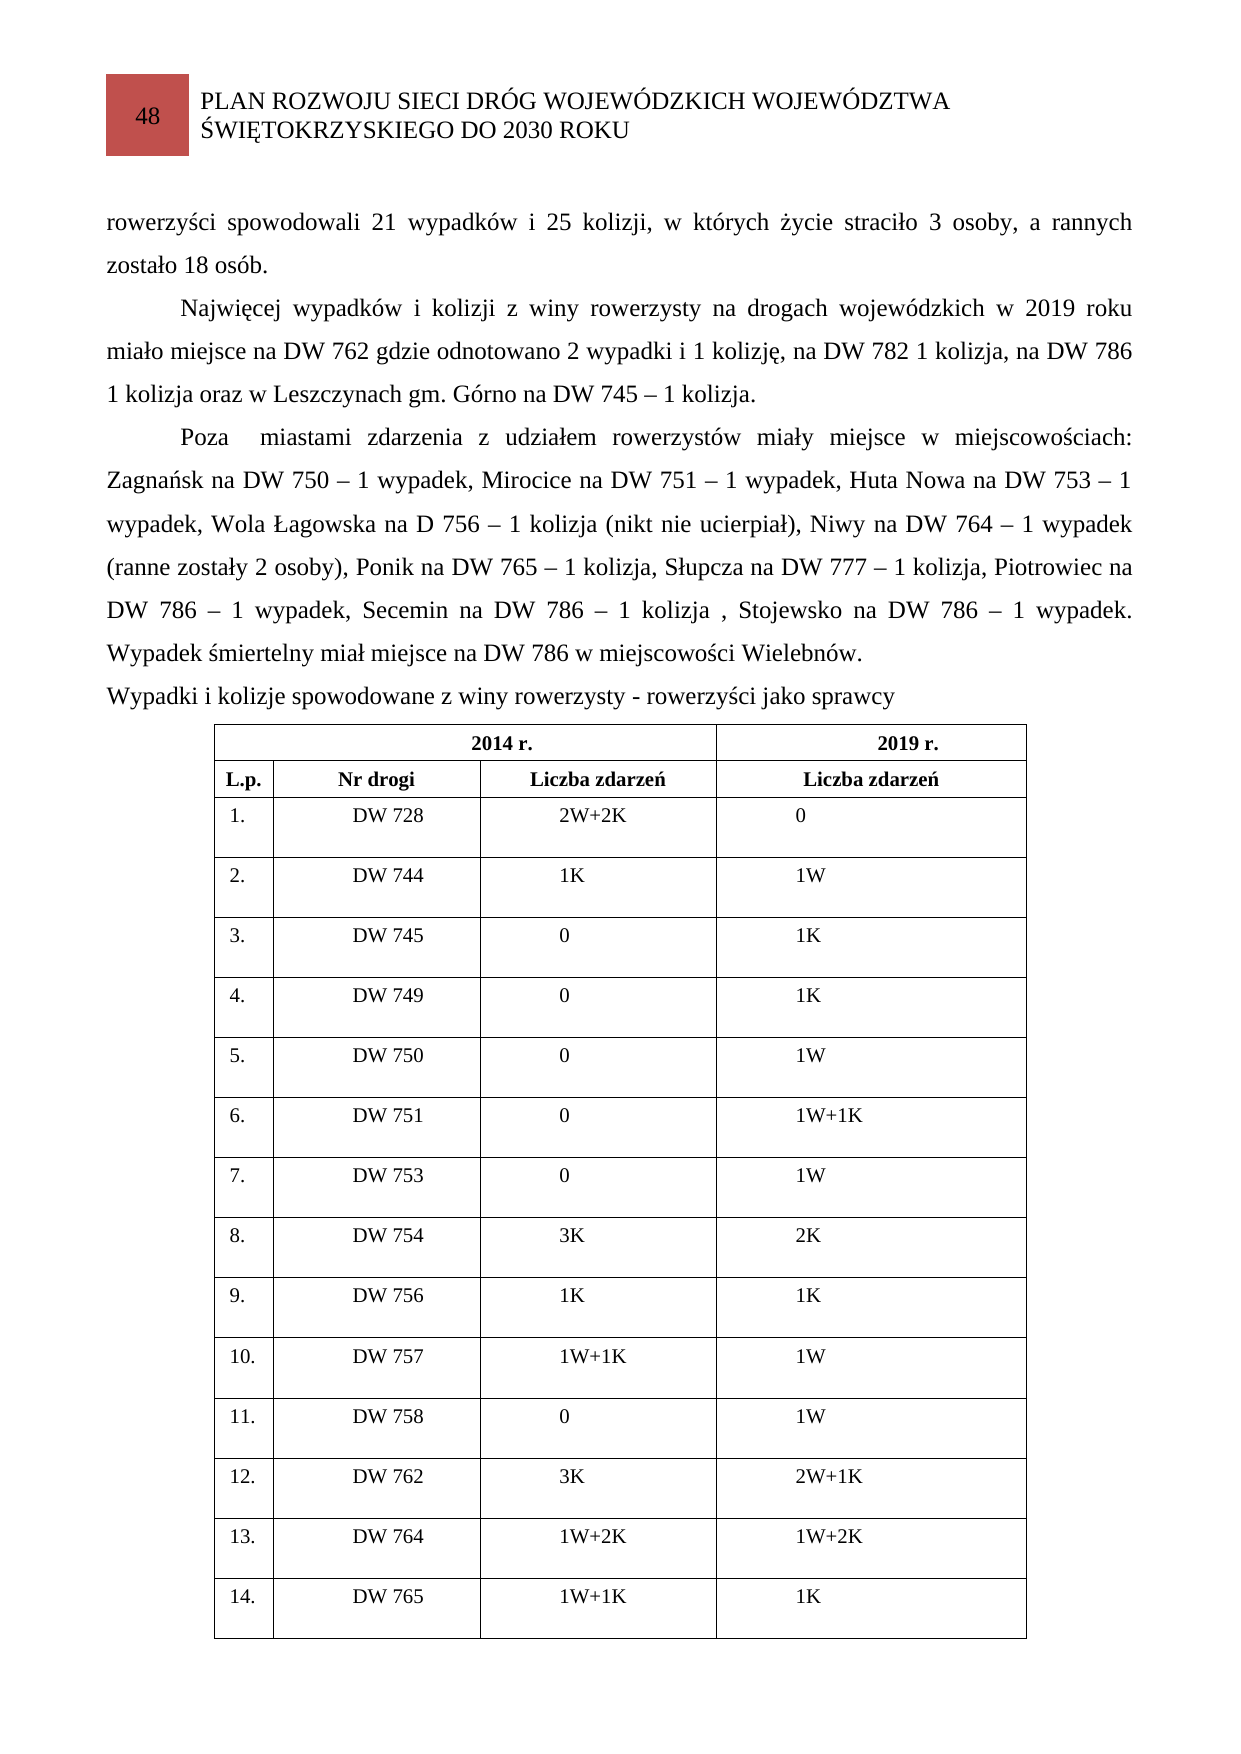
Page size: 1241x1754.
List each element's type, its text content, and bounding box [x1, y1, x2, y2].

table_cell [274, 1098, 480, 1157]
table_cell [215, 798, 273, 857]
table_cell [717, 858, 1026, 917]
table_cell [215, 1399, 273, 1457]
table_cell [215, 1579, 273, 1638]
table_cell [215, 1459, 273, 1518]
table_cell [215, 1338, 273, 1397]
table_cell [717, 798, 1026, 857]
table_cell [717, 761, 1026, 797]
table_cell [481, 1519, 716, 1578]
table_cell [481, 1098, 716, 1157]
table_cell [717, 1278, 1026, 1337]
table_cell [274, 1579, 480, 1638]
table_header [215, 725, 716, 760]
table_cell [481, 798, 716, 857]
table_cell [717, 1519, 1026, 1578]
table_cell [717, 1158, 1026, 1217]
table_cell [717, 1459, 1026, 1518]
text Poza miastami zdarzenia z udziałem rowerzystów miały miejsce w miejscowościach: Zagnańsk na DW 750 – 1 wypadek, Mirocice na DW 751 – 1 wypadek, Huta Nowa na DW 753 – 1 wypadek, Wola Łagowska na D 756 – 1 kolizja (nikt nie ucierpiał), Niwy na DW 764 – 1 wypadek (ranne zostały 2 osoby), Ponik na DW 765 – 1 kolizja, Słupcza na DW 777 – 1 kolizja, Piotrowiec na DW 786 – 1 wypadek, Secemin na DW 786 – 1 kolizja , Stojewsko na DW 786 – 1 wypadek. Wypadek śmiertelny miał miejsce na DW 786 w miejscowości Wielebnów. [106, 422, 1134, 667]
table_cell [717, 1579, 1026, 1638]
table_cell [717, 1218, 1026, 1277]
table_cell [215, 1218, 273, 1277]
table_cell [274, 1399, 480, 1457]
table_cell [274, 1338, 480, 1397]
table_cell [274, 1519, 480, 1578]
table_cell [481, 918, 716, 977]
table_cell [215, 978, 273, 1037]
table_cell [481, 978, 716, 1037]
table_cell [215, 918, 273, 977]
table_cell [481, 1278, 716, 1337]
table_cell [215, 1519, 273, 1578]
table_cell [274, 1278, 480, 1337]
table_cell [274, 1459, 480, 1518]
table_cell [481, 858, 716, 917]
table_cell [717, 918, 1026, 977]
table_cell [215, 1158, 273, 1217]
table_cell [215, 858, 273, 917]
text Najwięcej wypadków i kolizji z winy rowerzysty na drogach wojewódzkich w 2019 roku miało miejsce na DW 762 gdzie odnotowano 2 wypadki i 1 kolizję, na DW 782 1 kolizja, na DW 786 1 kolizja oraz w Leszczynach gm. Górno na DW 745 – 1 kolizja. [106, 293, 1134, 408]
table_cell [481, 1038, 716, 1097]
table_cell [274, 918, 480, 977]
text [106, 207, 1134, 279]
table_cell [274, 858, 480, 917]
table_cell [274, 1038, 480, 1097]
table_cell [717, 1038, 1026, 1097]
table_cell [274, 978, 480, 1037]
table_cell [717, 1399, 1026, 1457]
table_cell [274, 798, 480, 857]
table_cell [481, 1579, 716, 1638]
text Wypadki i kolizje spowodowane z winy rowerzysty - rowerzyści jako sprawcy [106, 681, 1134, 710]
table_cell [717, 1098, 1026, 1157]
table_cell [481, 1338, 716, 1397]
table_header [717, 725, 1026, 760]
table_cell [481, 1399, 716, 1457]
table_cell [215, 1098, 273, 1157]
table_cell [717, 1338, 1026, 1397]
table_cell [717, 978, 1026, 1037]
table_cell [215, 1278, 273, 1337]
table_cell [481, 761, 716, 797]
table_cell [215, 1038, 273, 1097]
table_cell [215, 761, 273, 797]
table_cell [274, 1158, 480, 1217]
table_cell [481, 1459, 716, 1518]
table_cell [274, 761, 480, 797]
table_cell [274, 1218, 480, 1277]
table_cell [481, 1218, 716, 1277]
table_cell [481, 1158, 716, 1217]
